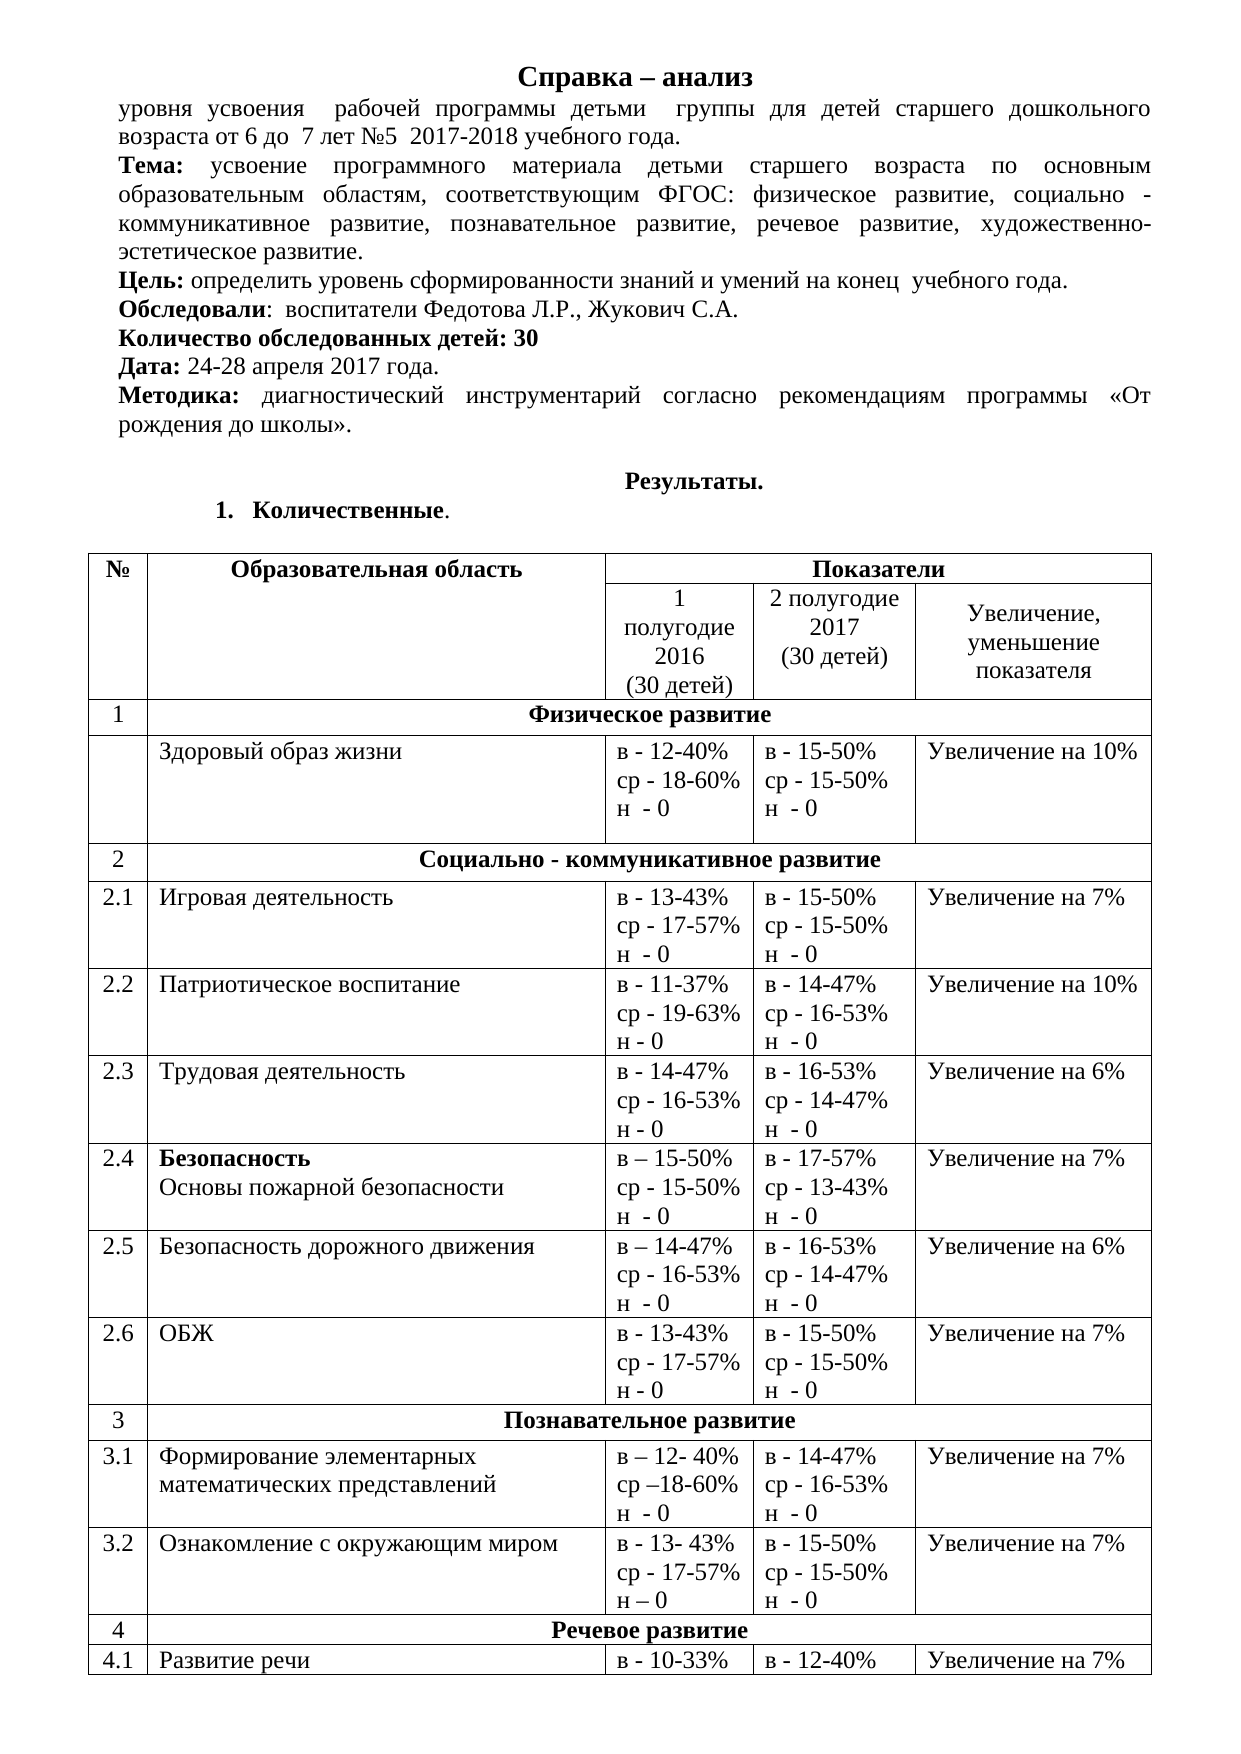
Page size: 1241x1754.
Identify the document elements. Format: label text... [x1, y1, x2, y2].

table_cell в - 15-50% ср - 15-50% н - 0 [754, 736, 915, 843]
table_cell в - 15-50% ср - 15-50% н - 0 [754, 882, 915, 968]
table_cell в - 13-43% ср - 17-57% н - 0 [606, 882, 753, 968]
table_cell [754, 1645, 915, 1674]
table_cell Увеличение на 7% [916, 1441, 1151, 1527]
table_cell в - 17-57% ср - 13-43% н - 0 [754, 1144, 915, 1230]
table_cell Увеличение на 7% [916, 1318, 1151, 1404]
table_cell 4 [89, 1615, 147, 1644]
text Результаты. [177, 466, 1152, 495]
text Дата: 24-28 апреля 2017 года. [118, 351, 1152, 380]
text Обследовали: воспитатели Федотова Л.Р., Жукович С.А. [118, 294, 1152, 323]
table_cell 1 [89, 700, 147, 735]
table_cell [606, 1645, 753, 1674]
table_header Показатели [606, 554, 1151, 582]
table_cell в - 15-50% ср - 15-50% н - 0 [754, 1318, 915, 1404]
table_cell 3 [89, 1405, 147, 1440]
table_cell Социально - коммуникативное развитие [148, 844, 1151, 881]
table_cell в - 13-43% ср - 17-57% н - 0 [606, 1318, 753, 1404]
table_cell в – 15-50% ср - 15-50% н - 0 [606, 1144, 753, 1230]
list Количественные. [215, 495, 1152, 524]
table_cell Речевое развитие [148, 1615, 1151, 1644]
table_cell Игровая деятельность [148, 882, 605, 968]
table_cell в - 12-40% ср - 18-60% н - 0 [606, 736, 753, 843]
table_cell в - 14-47% ср - 16-53% н - 0 [754, 969, 915, 1055]
table_cell в - 16-53% ср - 14-47% н - 0 [754, 1056, 915, 1142]
table_cell 2.3 [89, 1056, 147, 1142]
table_cell Безопасность дорожного движения [148, 1231, 605, 1317]
text уровня усвоения рабочей программы детьми группы для детей старшего дошкольного возраста от 6 до 7 лет №5 2017-2018 учебного года. [118, 93, 1152, 150]
table_cell Трудовая деятельность [148, 1056, 605, 1142]
table_cell 2.5 [89, 1231, 147, 1317]
table_cell Безопасность Основы пожарной безопасности [148, 1144, 605, 1230]
text Цель: определить уровень сформированности знаний и умений на конец учебного года. [118, 265, 1152, 294]
table_cell 4.1 [89, 1645, 147, 1674]
table_cell 2.2 [89, 969, 147, 1055]
table_cell Увеличение на 7% [916, 1144, 1151, 1230]
table_cell в - 16-53% ср - 14-47% н - 0 [754, 1231, 915, 1317]
table_cell Развитие речи [148, 1645, 605, 1674]
table_cell Патриотическое воспитание [148, 969, 605, 1055]
table_cell 2 [89, 844, 147, 881]
table_cell Формирование элементарных математических представлений [148, 1441, 605, 1527]
table_cell 3.2 [89, 1528, 147, 1614]
table_cell в - 11-37% ср - 19-63% н - 0 [606, 969, 753, 1055]
table_cell Увеличение на 10% [916, 969, 1151, 1055]
text Количество обследованных детей: 30 [118, 323, 1152, 351]
table_cell Увеличение на 10% [916, 736, 1151, 843]
table_cell в - 13- 43% ср - 17-57% н – 0 [606, 1528, 753, 1614]
table_cell Увеличение на 7% [916, 1645, 1151, 1674]
text Методика: диагностический инструментарий согласно рекомендациям программы «От рождения до школы». [118, 380, 1152, 438]
table_cell Увеличение на 7% [916, 882, 1151, 968]
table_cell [754, 1528, 915, 1614]
table_cell Увеличение на 6% [916, 1056, 1151, 1142]
table_header № [89, 554, 147, 698]
table_cell Увеличение на 6% [916, 1231, 1151, 1317]
table_cell Физическое развитие [148, 700, 1151, 735]
table_cell 1 полугодие 2016 (30 детей) [606, 584, 753, 698]
table_cell Ознакомление с окружающим миром [148, 1528, 605, 1614]
table_cell 2 полугодие 2017 (30 детей) [754, 584, 915, 698]
table_cell Познавательное развитие [148, 1405, 1151, 1440]
table_cell ОБЖ [148, 1318, 605, 1404]
table_cell 3.1 [89, 1441, 147, 1527]
table_cell в – 14-47% ср - 16-53% н - 0 [606, 1231, 753, 1317]
table_header Образовательная область [148, 554, 605, 698]
text Тема: усвоение программного материала детьми старшего возраста по основным образовательным областям, соответствующим ФГОС: физическое развитие, социально - коммуникативное развитие, познавательное развитие, речевое развитие, художественно- эстетическое развитие. [118, 150, 1152, 265]
table_cell в - 14-47% ср - 16-53% н - 0 [606, 1056, 753, 1142]
table_cell в – 12- 40% ср –18-60% н - 0 [606, 1441, 753, 1527]
table_cell Увеличение на 7% [916, 1528, 1151, 1614]
text Справка – анализ [118, 59, 1152, 93]
table_cell 2.1 [89, 882, 147, 968]
table_cell Увеличение, уменьшение показателя [916, 584, 1151, 698]
table_cell 2.4 [89, 1144, 147, 1230]
table_cell 2.6 [89, 1318, 147, 1404]
table_cell Здоровый образ жизни [148, 736, 605, 843]
table_cell [89, 736, 147, 843]
table_cell в - 14-47% ср - 16-53% н - 0 [754, 1441, 915, 1527]
